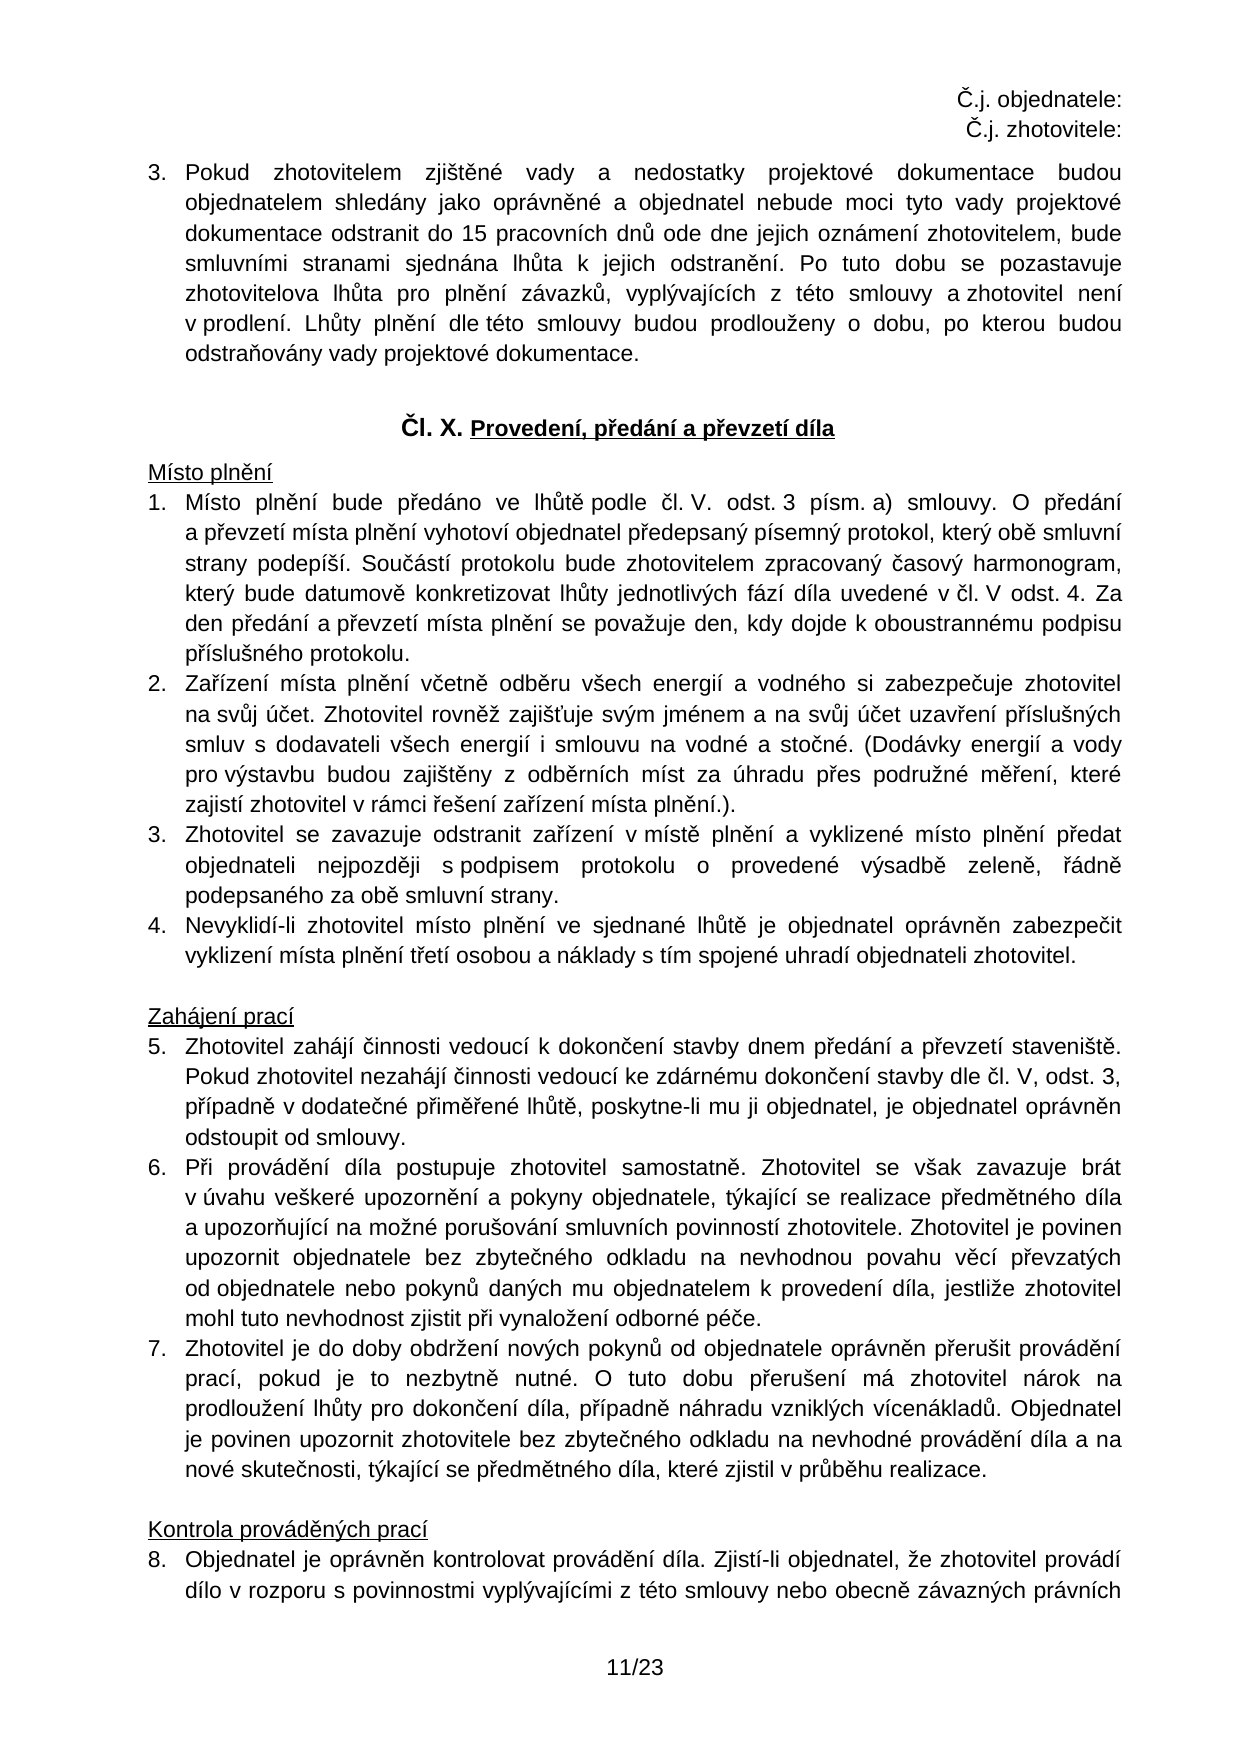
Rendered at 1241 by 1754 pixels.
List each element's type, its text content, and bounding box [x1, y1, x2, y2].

list Místo plnění bude předáno ve lhůtě podle čl. V. odst. 3 písm. a) smlouvy. O předání a převzetí místa plnění vyhotoví objednatel předepsaný písemný protokol, který obě smluvní strany podepíší. Součástí protokolu bude zhotovitelem zpracovaný časový harmonogram, který bude datumově konkretizovat lhůty jednotlivých fází díla uvedené v čl. V odst. 4. Za den předání a převzetí místa plnění se považuje den, kdy dojde k oboustrannému podpisu příslušného protokolu. [148, 489, 1122, 666]
text Zahájení prací [148, 1003, 1122, 1029]
list Zhotovitel je do doby obdržení nových pokynů od objednatele oprávněn přerušit provádění prací, pokud je to nezbytně nutné. O tuto dobu přerušení má zhotovitel nárok na prodloužení lhůty pro dokončení díla, případně náhradu vzniklých vícenákladů. Objednatel je povinen upozornit zhotovitele bez zbytečného odkladu na nevhodné provádění díla a na nové skutečnosti, týkající se předmětného díla, které zjistil v průběhu realizace. [148, 1335, 1122, 1482]
list Zhotovitel zahájí činnosti vedoucí k dokončení stavby dnem předání a převzetí staveniště. Pokud zhotovitel nezahájí činnosti vedoucí ke zdárnému dokončení stavby dle čl. V, odst. 3, případně v dodatečné přiměřené lhůtě, poskytne-li mu ji objednatel, je objednatel oprávněn odstoupit od smlouvy. [148, 1033, 1122, 1150]
text Kontrola prováděných prací [148, 1516, 1122, 1542]
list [148, 1546, 1122, 1603]
text Provedení, předání a převzetí díla [148, 413, 1122, 442]
list Nevyklidí-li zhotovitel místo plnění ve sjednané lhůtě je objednatel oprávněn zabezpečit vyklizení místa plnění třetí osobou a náklady s tím spojené uhradí objednateli zhotovitel. [148, 912, 1122, 968]
list Pokud zhotovitelem zjištěné vady a nedostatky projektové dokumentace budou objednatelem shledány jako oprávněné a objednatel nebude moci tyto vady projektové dokumentace odstranit do 15 pracovních dnů ode dne jejich oznámení zhotovitelem, bude smluvními stranami sjednána lhůta k jejich odstranění. Po tuto dobu se pozastavuje zhotovitelova lhůta pro plnění závazků, vyplývajících z této smlouvy a zhotovitel není v prodlení. Lhůty plnění dle této smlouvy budou prodlouženy o dobu, po kterou budou odstraňovány vady projektové dokumentace. [148, 159, 1122, 367]
list Zařízení místa plnění včetně odběru všech energií a vodného si zabezpečuje zhotovitel na svůj účet. Zhotovitel rovněž zajišťuje svým jménem a na svůj účet uzavření příslušných smluv s dodavateli všech energií i smlouvu na vodné a stočné. (Dodávky energií a vody pro výstavbu budou zajištěny z odběrních míst za úhradu přes podružné měření, které zajistí zhotovitel v rámci řešení zařízení místa plnění.). [148, 670, 1122, 817]
list Při provádění díla postupuje zhotovitel samostatně. Zhotovitel se však zavazuje brát v úvahu veškeré upozornění a pokyny objednatele, týkající se realizace předmětného díla a upozorňující na možné porušování smluvních povinností zhotovitele. Zhotovitel je povinen upozornit objednatele bez zbytečného odkladu na nevhodnou povahu věcí převzatých od objednatele nebo pokynů daných mu objednatelem k provedení díla, jestliže zhotovitel mohl tuto nevhodnost zjistit při vynaložení odborné péče. [148, 1154, 1122, 1331]
list Zhotovitel se zavazuje odstranit zařízení v místě plnění a vyklizené místo plnění předat objednateli nejpozději s podpisem protokolu o provedené výsadbě zeleně, řádně podepsaného za obě smluvní strany. [148, 821, 1122, 908]
text Místo plnění [148, 459, 1122, 485]
